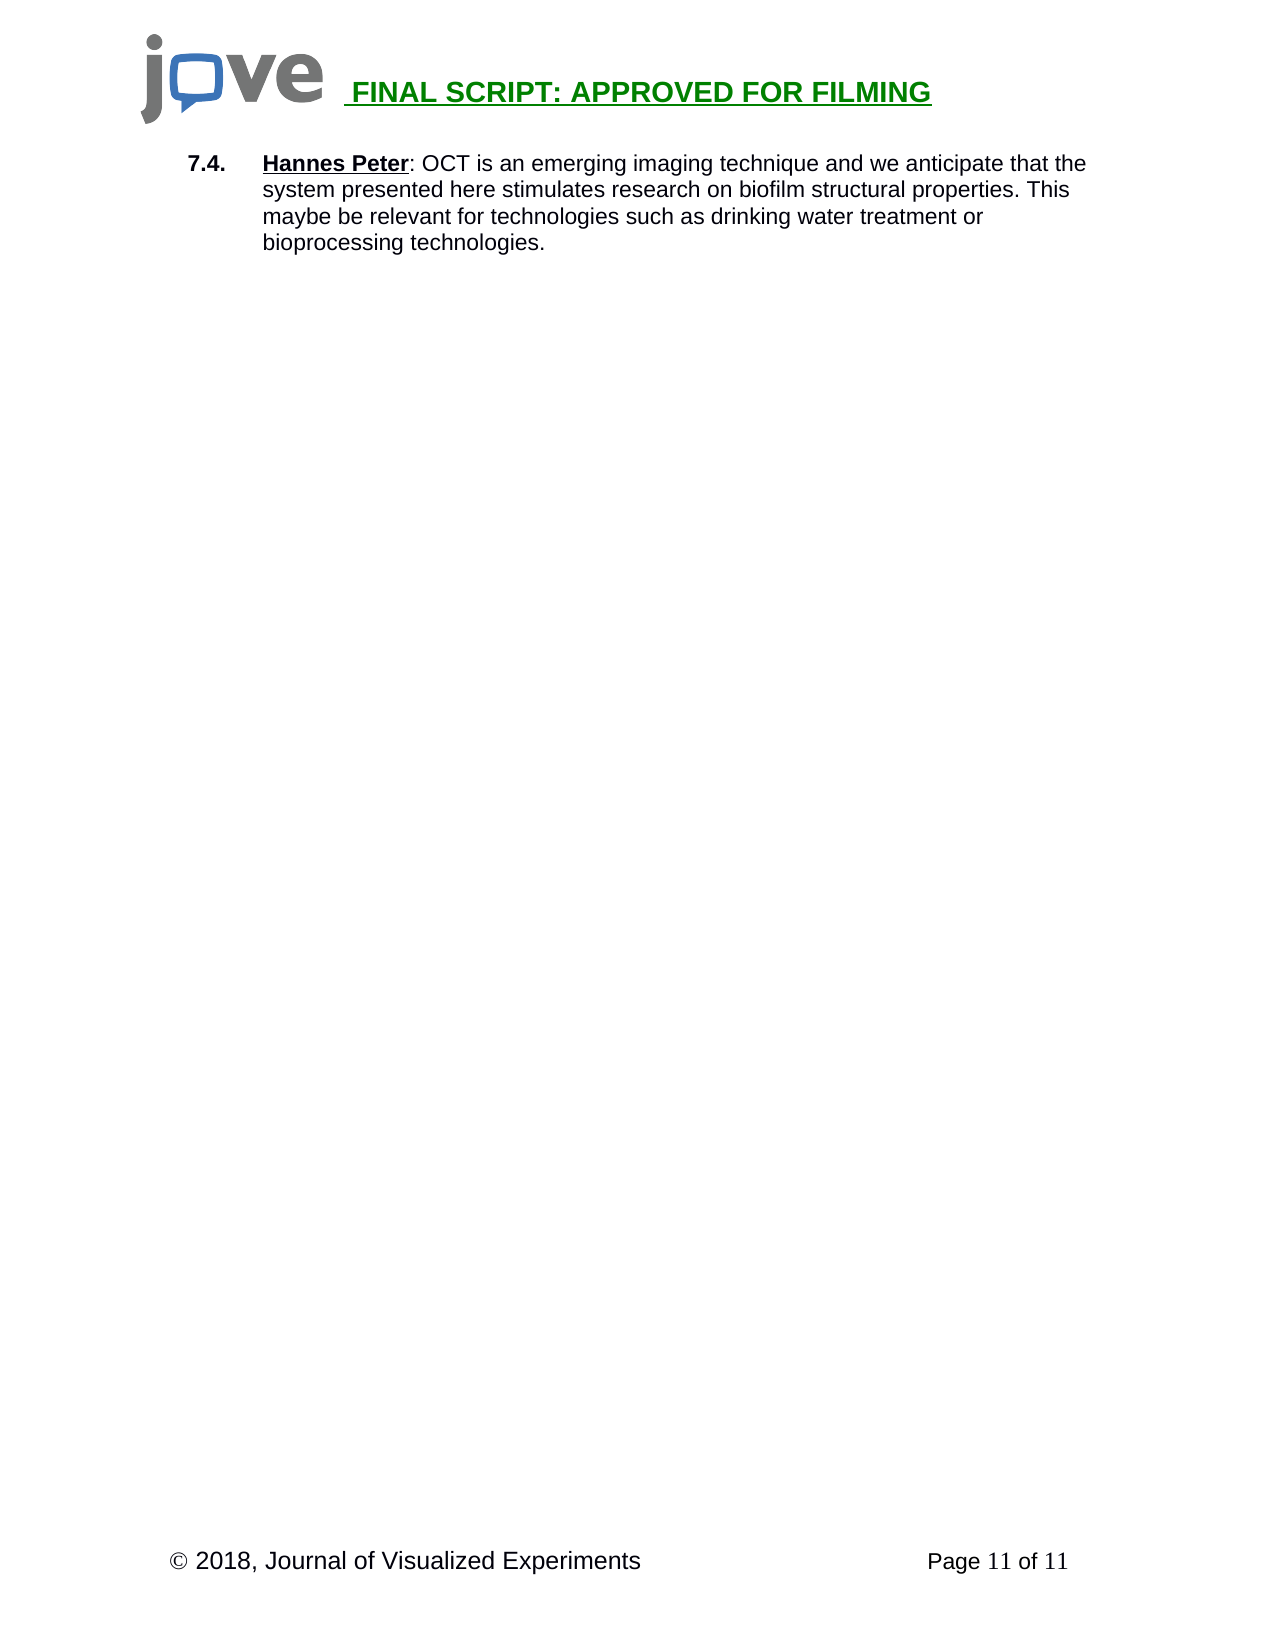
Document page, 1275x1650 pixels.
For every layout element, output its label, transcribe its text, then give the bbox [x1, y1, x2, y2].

picture [140, 34, 323, 124]
list Hannes Peter: OCT is an emerging imaging technique and we anticipate that the system presented here stimulates research on biofilm structural properties. This maybe be relevant for technologies such as drinking water treatment or bioprocessing technologies. [187, 150, 1125, 255]
